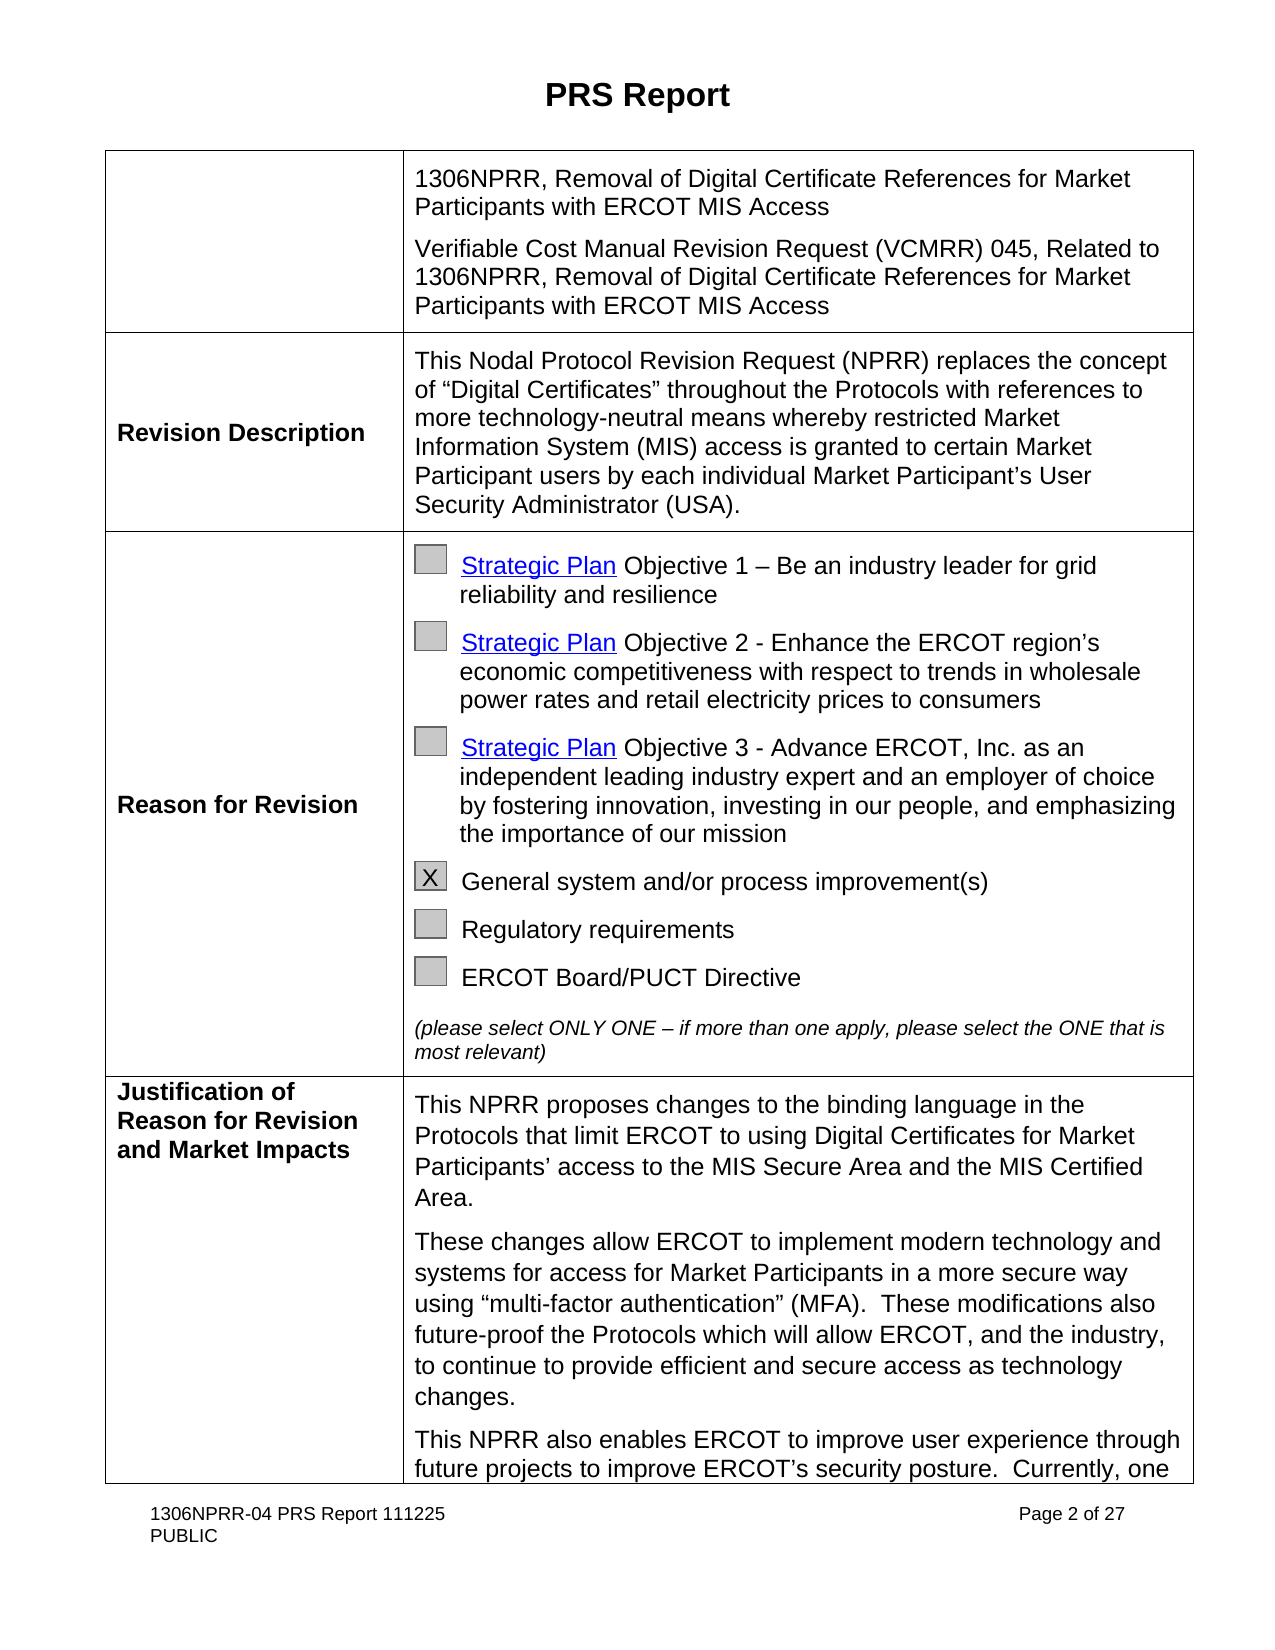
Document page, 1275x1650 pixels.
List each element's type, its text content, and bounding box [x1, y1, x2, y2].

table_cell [404, 1077, 1193, 1483]
table_cell This Nodal Protocol Revision Request (NPRR) replaces the concept of “Digital Certificates” throughout the Protocols with references to more technology-neutral means whereby restricted Market Information System (MIS) access is granted to certain Market Participant users by each individual Market Participant’s User Security Administrator (USA). [404, 333, 1193, 531]
table_cell Reason for Revision [106, 532, 403, 1076]
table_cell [404, 151, 1193, 332]
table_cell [106, 1077, 403, 1483]
table_cell Revision Description [106, 333, 403, 531]
table_cell Strategic Plan Objective 1 – Be an industry leader for grid reliability and resilience Strategic Plan Objective 2 - Enhance the ERCOT region’s economic competitiveness with respect to trends in wholesale power rates and retail electricity prices to consumers Strategic Plan Objective 3 - Advance ERCOT, Inc. as an independent leading industry expert and an employer of choice by fostering innovation, investing in our people, and emphasizing the importance of our mission General system and/or process improvement(s) Regulatory requirements ERCOT Board/PUCT Directive (please select ONLY ONE – if more than one apply, please select the ONE that is most relevant) [404, 532, 1193, 1076]
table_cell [106, 151, 403, 332]
